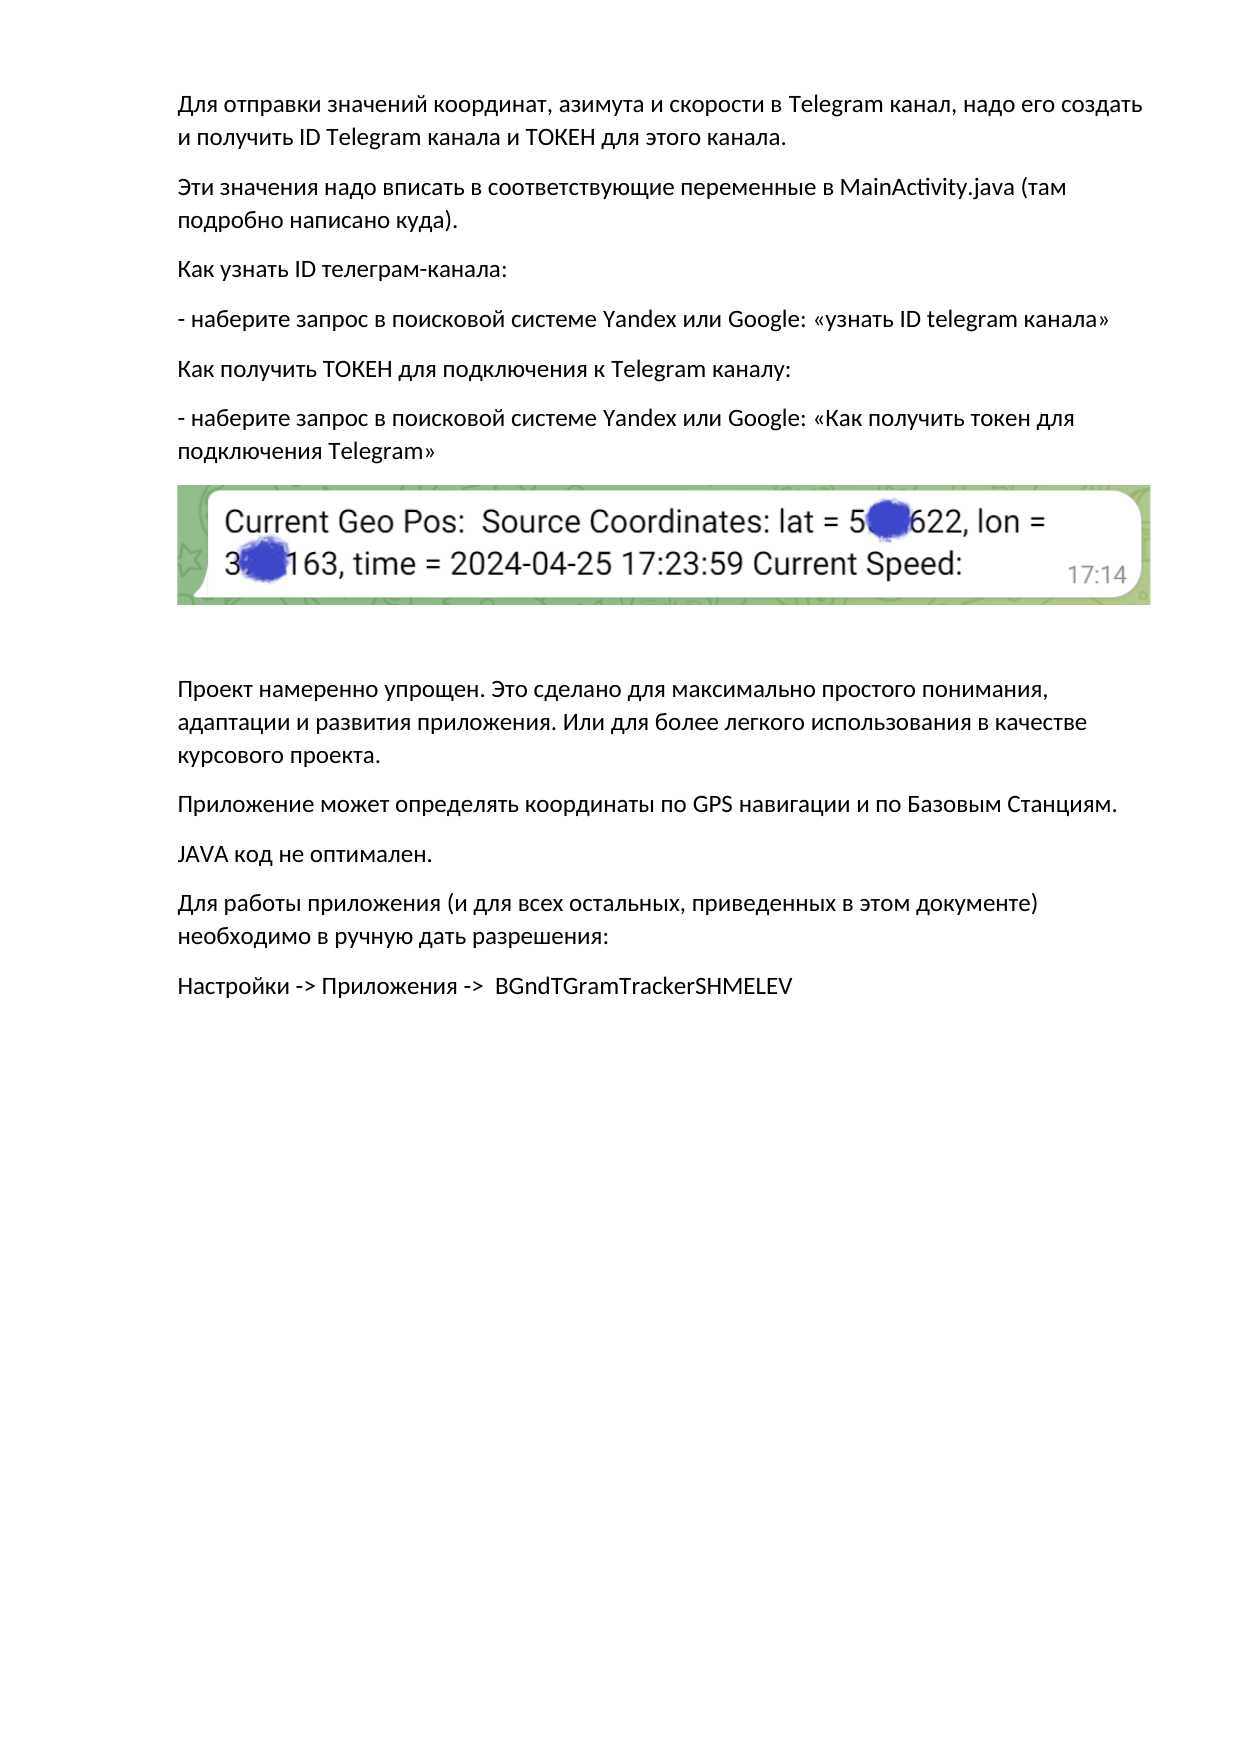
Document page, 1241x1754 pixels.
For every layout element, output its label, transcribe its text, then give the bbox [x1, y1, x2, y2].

text Приложение может определять координаты по GPS навигации и по Базовым Станциям. [177, 788, 1152, 819]
text JAVA код не оптимален. [177, 838, 1152, 868]
text Эти значения надо вписать в соответствующие переменные в MainActivity.java (там подробно написано куда). [177, 171, 1152, 234]
text Для отправки значений координат, азимута и скорости в Telegram канал, надо его создать и получить ID Telegram канала и ТОКЕН для этого канала. [177, 89, 1152, 152]
text Для работы приложения (и для всех остальных, приведенных в этом документе) необходимо в ручную дать разрешения: [177, 888, 1152, 951]
text - наберите запрос в поисковой системе Yandex или Google: «узнать ID telegram канала» [177, 303, 1152, 334]
picture [177, 485, 1151, 605]
text Проект намеренно упрощен. Это сделано для максимально простого понимания, адаптации и развития приложения. Или для более легкого использования в качестве курсового проекта. [177, 673, 1152, 769]
text Как получить ТОКЕН для подключения к Telegram каналу: [177, 353, 1152, 383]
text Как узнать ID телеграм-канала: [177, 254, 1152, 284]
text Настройки -> Приложения -> BGndTGramTrackerSHMELEV [177, 970, 1152, 1001]
text - наберите запрос в поисковой системе Yandex или Google: «Как получить токен для подключения Telegram» [177, 402, 1152, 466]
